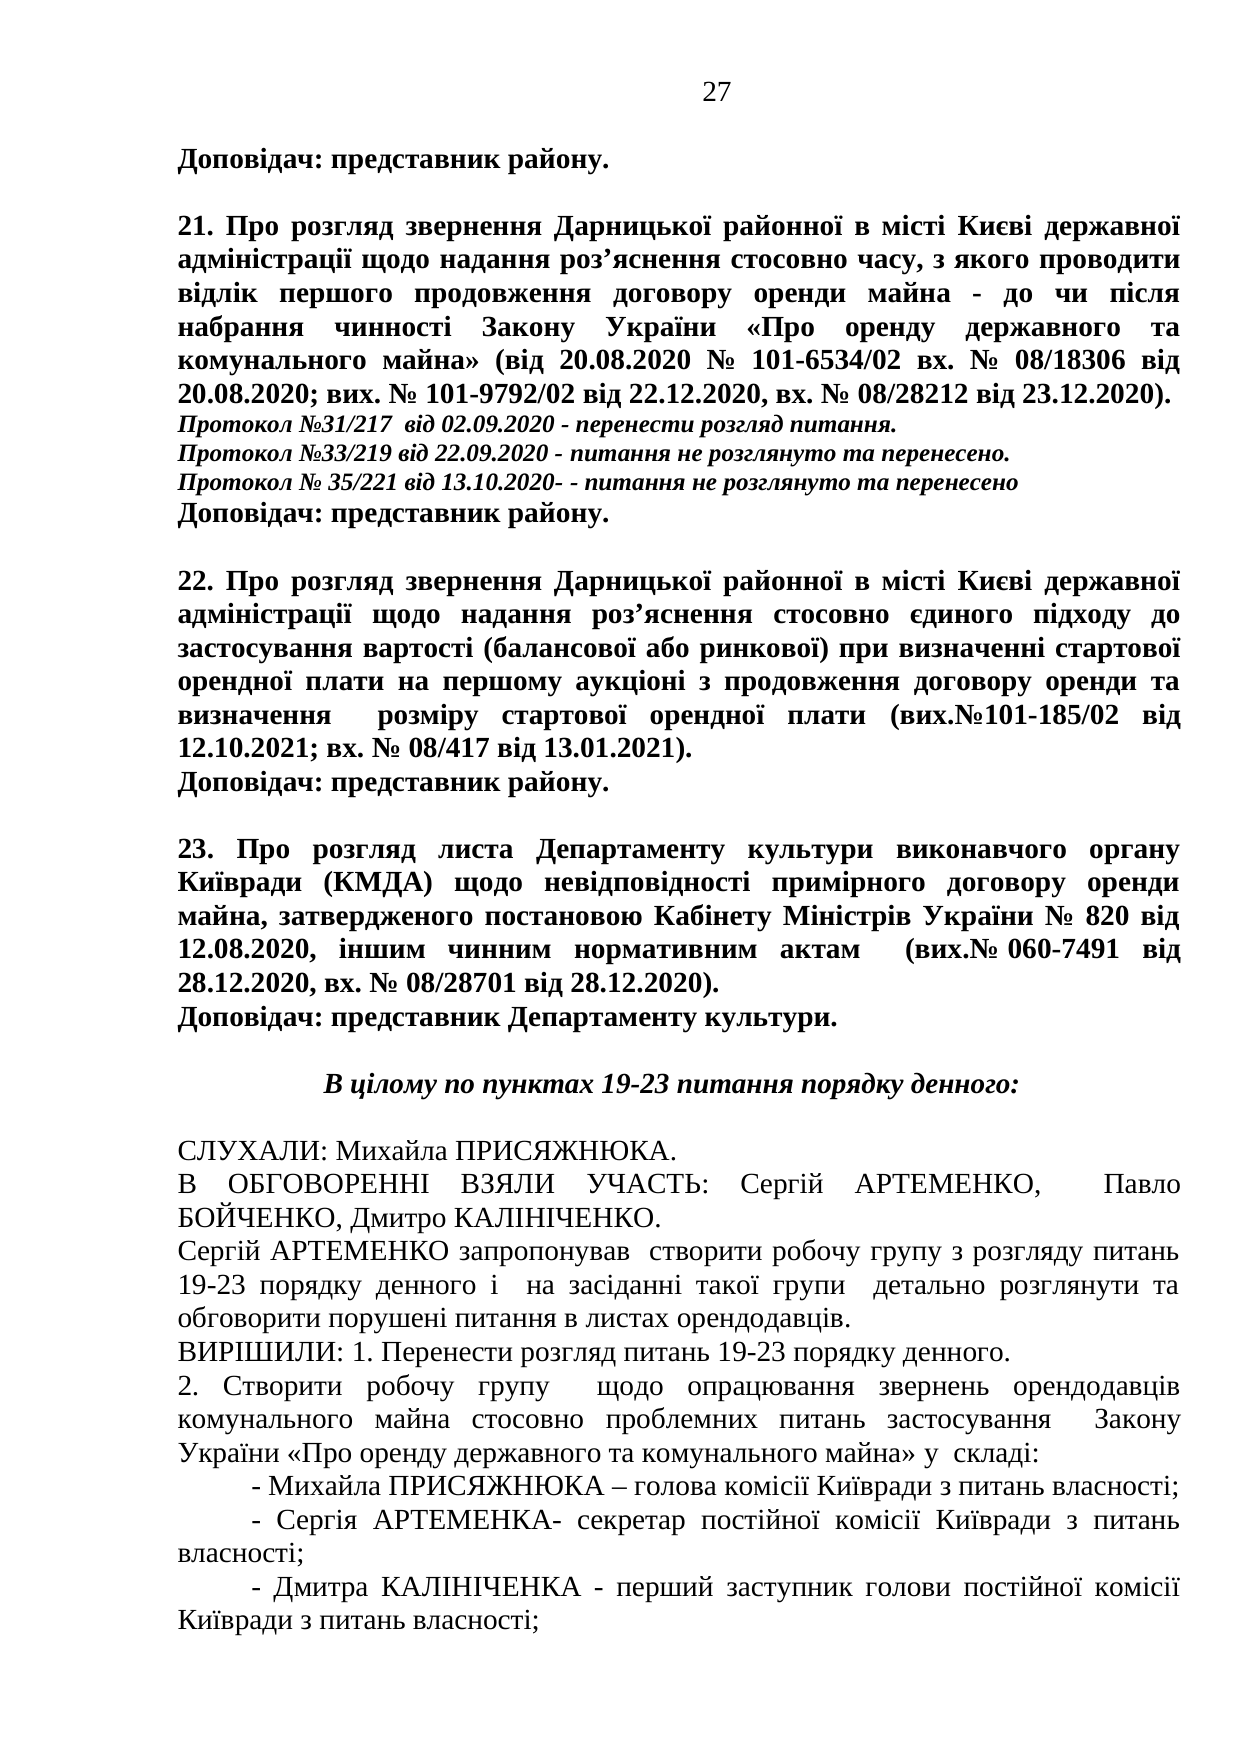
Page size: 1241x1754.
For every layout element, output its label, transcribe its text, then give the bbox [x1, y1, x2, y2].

text Протокол № 35/221 від 13.10.2020- - питання не розглянуто та перенесено [177, 467, 1181, 496]
text 22. Про розгляд звернення Дарницької районної в місті Києві державної адміністрації щодо надання роз’яснення стосовно єдиного підходу до застосування вартості (балансової або ринкової) при визначенні стартової орендної плати на першому аукціоні з продовження договору оренди та визначення розміру стартової орендної плати (вих.№101-185/02 від 12.10.2021; вх. № 08/417 від 13.01.2021). [177, 563, 1181, 764]
text - Дмитра КАЛІНІЧЕНКА - перший заступник голови постійної комісії Київради з питань власності; [177, 1569, 1181, 1636]
text ВИРІШИЛИ: 1. Перенести розгляд питань 19-23 порядку денного. [177, 1334, 1181, 1368]
text В цілому по пунктах 19-23 питання порядку денного: [177, 1066, 1169, 1099]
text - Михайла ПРИСЯЖНЮКА – голова комісії Київради з питань власності; [177, 1468, 1181, 1502]
text 23. Про розгляд листа Департаменту культури виконавчого органу Київради (КМДА) щодо невідповідності примірного договору оренди майна, затвердженого постановою Кабінету Міністрів України № 820 від 12.08.2020, іншим чинним нормативним актам (вих.№ 060-7491 від 28.12.2020, вх. № 08/28701 від 28.12.2020). [177, 831, 1181, 999]
text Доповідач: представник Департаменту культури. [177, 999, 1181, 1032]
text Протокол №33/219 від 22.09.2020 - питання не розглянуто та перенесено. [177, 438, 1181, 467]
text Доповідач: представник району. [177, 141, 1181, 174]
text 21. Про розгляд звернення Дарницької районної в місті Києві державної адміністрації щодо надання роз’яснення стосовно часу, з якого проводити відлік першого продовження договору оренди майна - до чи після набрання чинності Закону України «Про оренду державного та комунального майна» (від 20.08.2020 № 101-6534/02 вх. № 08/18306 від 20.08.2020; вих. № 101-9792/02 від 22.12.2020, вх. № 08/28212 від 23.12.2020). [177, 208, 1181, 409]
text - Сергія АРТЕМЕНКА- секретар постійної комісії Київради з питань власності; [177, 1502, 1181, 1569]
text 2. Створити робочу групу щодо опрацювання звернень орендодавців комунального майна стосовно проблемних питань застосування Закону України «Про оренду державного та комунального майна» у складі: [177, 1368, 1181, 1468]
text Сергій АРТЕМЕНКО запропонував створити робочу групу з розгляду питань 19-23 порядку денного і на засіданні такої групи детально розглянути та обговорити порушені питання в листах орендодавців. [177, 1233, 1181, 1334]
text СЛУХАЛИ: Михайла ПРИСЯЖНЮКА. [177, 1133, 1181, 1166]
text Доповідач: представник району. [177, 496, 1181, 529]
text Протокол №31/217 від 02.09.2020 - перенести розгляд питання. [177, 409, 1181, 438]
text В ОБГОВОРЕННІ ВЗЯЛИ УЧАСТЬ: Сергій АРТЕМЕНКО, Павло БОЙЧЕНКО, Дмитро КАЛІНІЧЕНКО. [177, 1166, 1181, 1233]
text Доповідач: представник району. [177, 764, 1181, 797]
